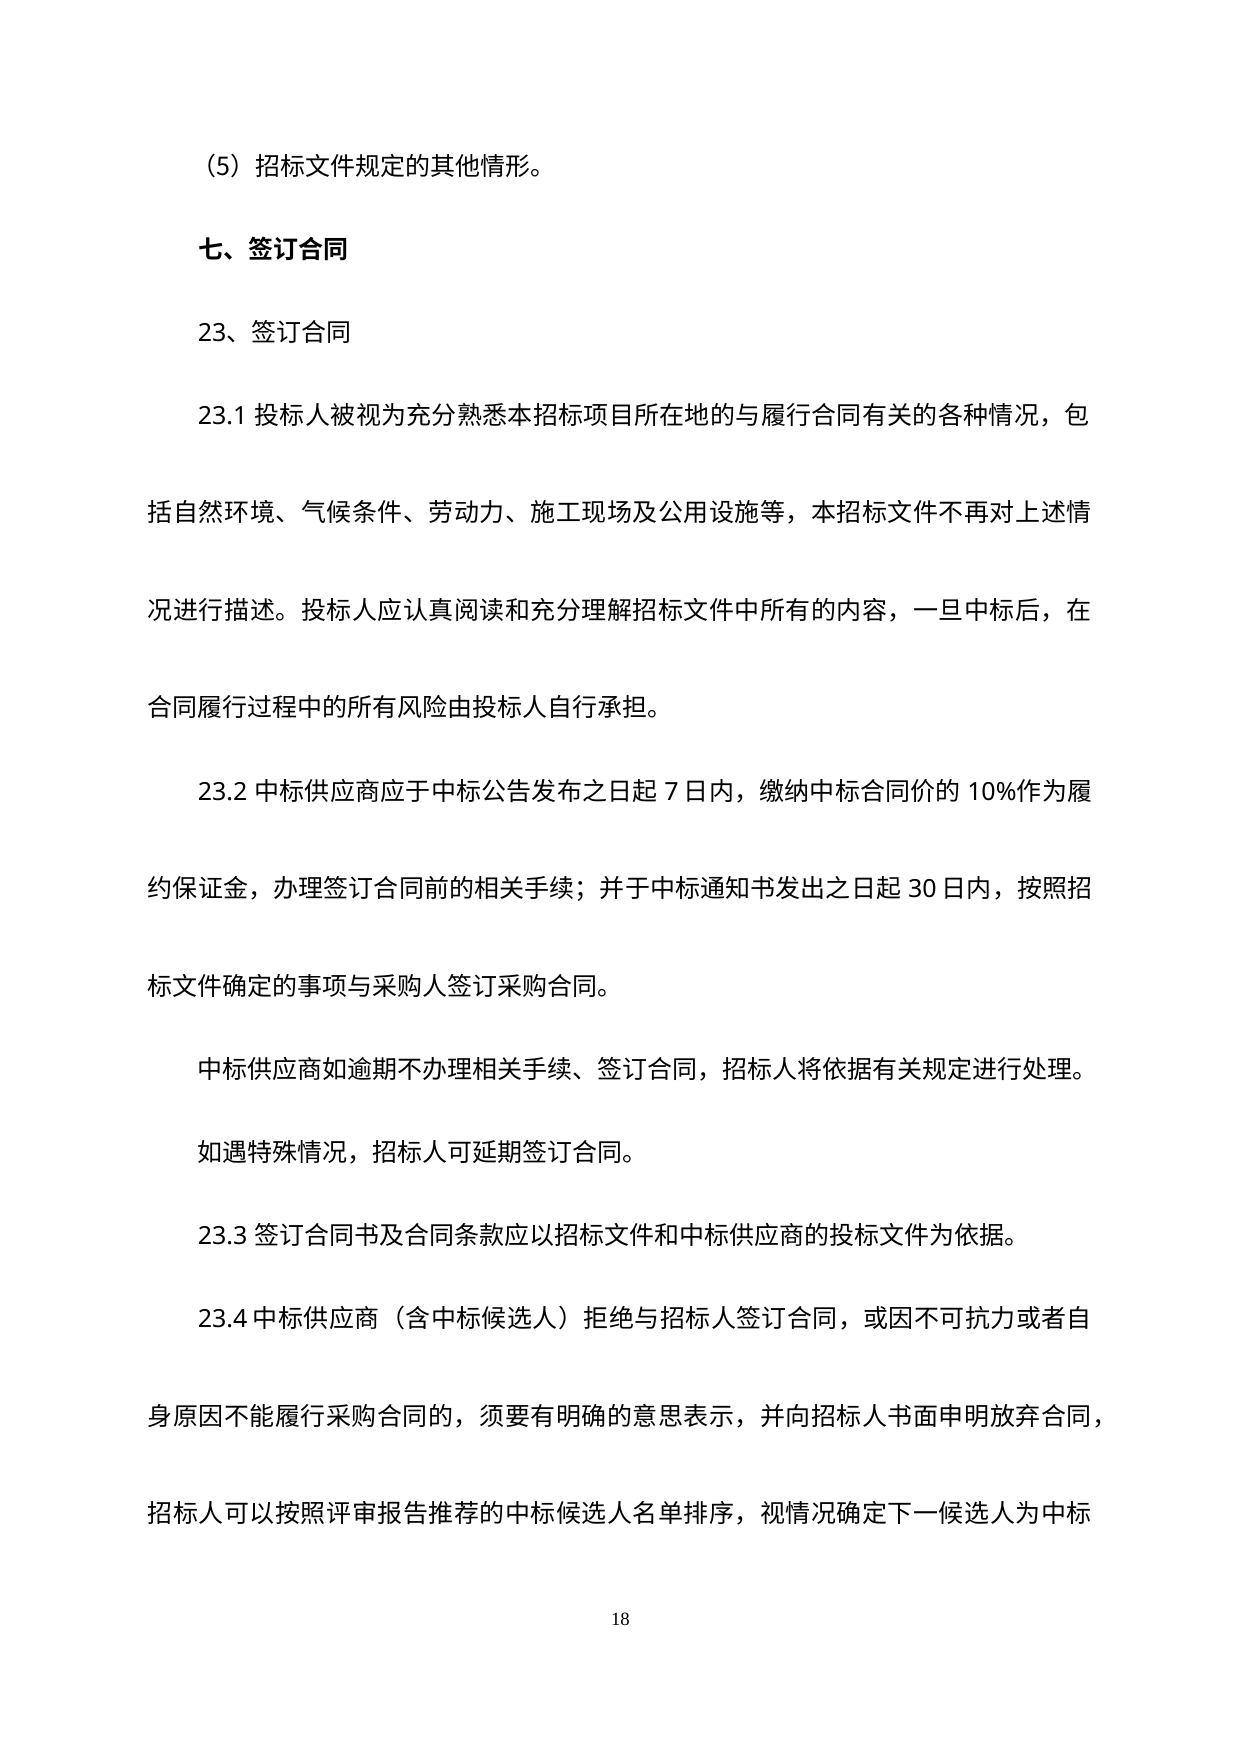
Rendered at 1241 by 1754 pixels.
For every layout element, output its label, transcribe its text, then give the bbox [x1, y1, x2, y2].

text 23.3 签订合同书及合同条款应以招标文件和中标供应商的投标文件为依据。 [148, 1201, 1092, 1266]
text 23、签订合同 [148, 298, 1092, 363]
text 中标供应商如逾期不办理相关手续、签订合同，招标人将依据有关规定进行处理。 [148, 1035, 1092, 1100]
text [148, 1284, 1092, 1544]
text 如遇特殊情况，招标人可延期签订合同。 [148, 1118, 1092, 1183]
list 签订合同 [148, 215, 1092, 280]
text 23.1 投标人被视为充分熟悉本招标项目所在地的与履行合同有关的各种情况，包括自然环境、气候条件、劳动力、施工现场及公用设施等，本招标文件不再对上述情况进行描述。投标人应认真阅读和充分理解招标文件中所有的内容，一旦中标后，在合同履行过程中的所有风险由投标人自行承担。 [148, 381, 1092, 738]
text 23.2 中标供应商应于中标公告发布之日起7日内，缴纳中标合同价的10%作为履约保证金，办理签订合同前的相关手续；并于中标通知书发出之日起30日内，按照招标文件确定的事项与采购人签订采购合同。 [148, 757, 1092, 1017]
list 招标文件规定的其他情形。 [148, 132, 1092, 197]
